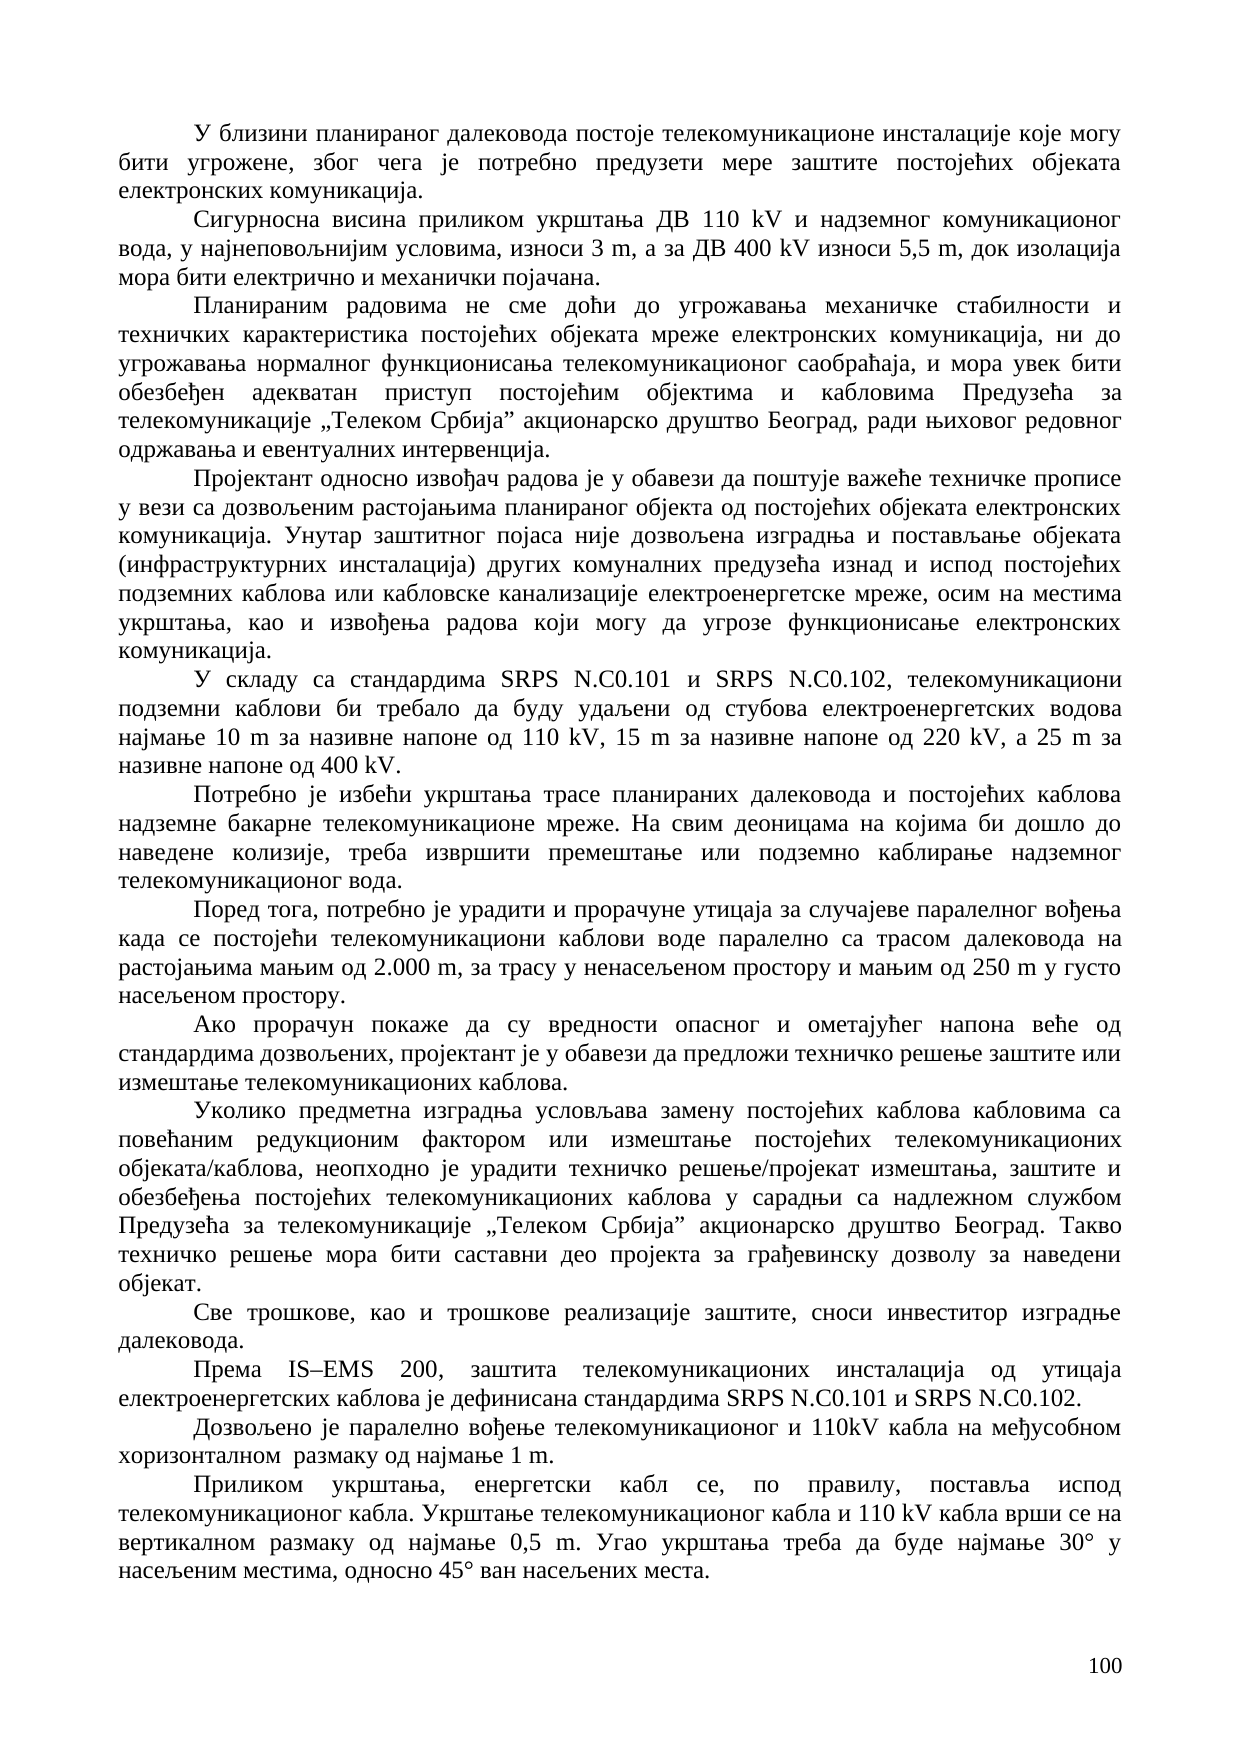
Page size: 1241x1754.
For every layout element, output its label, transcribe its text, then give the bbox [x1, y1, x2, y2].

text Сигурносна висина приликом укрштања ДВ 110 kV и надземног комуникационог вода, у најнеповољнијим условима, износи 3 m, а за ДВ 400 kV износи 5,5 m, док изолација мора бити електрично и механички појачана. [118, 204, 1122, 291]
text Поред тога, потребно је урадити и прорачуне утицаја за случајеве паралелног вођења када се постојећи телекомуникациони каблови воде паралелно са трасом далековода на растојањима мањим од 2.000 m, за трасу у ненасељеном простору и мањим од 250 m у густо насељеном простору. [118, 894, 1122, 1009]
text У складу са стандардима SRPS N.C0.101 и SRPS N.C0.102, телекомуникациони подземни каблови би требало да буду удаљени од стубова електроенергетских водова најмање 10 m за називне напоне од 110 kV, 15 m за називне напоне од 220 kV, а 25 m за називне напоне од 400 kV. [118, 664, 1122, 779]
text Приликом укрштања, енергетски кабл се, по правилу, поставља испод телекомуникационог кабла. Укрштање телекомуникационог кабла и 110 kV кабла врши се на вертикалном размаку од најмање 0,5 m. Угао укрштања треба да буде најмање 30° у насељеним местима, односно 45° ван насељених места. [118, 1469, 1122, 1584]
text Пројектант односно извођач радова је у обавези да поштује важеће техничке прописе у вези са дозвољеним растојањима планираног објекта од постојећих објеката електронских комуникација. Унутар заштитног појаса није дозвољена изградња и постављање објеката (инфраструктурних инсталација) других комуналних предузећа изнад и испод постојећих подземних каблова или кабловске канализације електроенергетске мреже, осим на местима укрштања, као и извођења радова који могу да угрозе функционисање електронских комуникација. [118, 463, 1122, 664]
text Уколико предметна изградња условљава замену постојећих каблова кабловима са повећаним редукционим фактором или измештање постојећих телекомуникационих објеката/каблова, неопходно је урадити техничко решење/пројекат измештања, заштите и обезбеђења постојећих телекомуникационих каблова у сарадњи са надлежном службом Предузећа за телекомуникације „Телеком Србија” акционарско друштво Београд. Такво техничко решење мора бити саставни део пројекта за грађевинску дозволу за наведени објекат. [118, 1096, 1122, 1297]
text Потребно је избећи укрштања трасе планираних далековода и постојећих каблова надземне бакарне телекомуникационе мреже. На свим деоницама на којима би дошло до наведене колизије, треба извршити премештање или подземно каблирање надземног телекомуникационог вода. [118, 779, 1122, 894]
text Планираним радовима не сме доћи до угрожавања механичке стабилности и техничких карактеристика постојећих објеката мреже електронских комуникација, ни до угрожавања нормалног функционисања телекомуникационог саобраћаја, и мора увек бити обезбеђен адекватан приступ постојећим објектима и кабловима Предузећа за телекомуникације „Телеком Србија” акционарско друштво Београд, ради њиховог редовног одржавања и евентуалних интервенција. [118, 291, 1122, 463]
text У близини планираног далековода постоје телекомуникационе инсталације које могу бити угрожене, због чега је потребно предузети мере заштите постојећих објеката електронских комуникација. [118, 118, 1122, 204]
text Све трошкове, као и трошкове реализације заштите, сноси инвеститор изградње далековода. [118, 1297, 1122, 1354]
text Дозвољено је паралелно вођење телекомуникационог и 110kV кабла на међусобном хоризонталном размаку од најмање 1 m. [118, 1412, 1122, 1469]
text Према IS–EMS 200, заштита телекомуникационих инсталација од утицаја електроенергетских каблова је дефинисана стандардима SRPS N.C0.101 и SRPS N.C0.102. [118, 1354, 1122, 1412]
text Ако прорачун покаже да су вредности опасног и ометајућег напона веће од стандардима дозвољених, пројектант је у обавези да предложи техничко решење заштите или измештање телекомуникационих каблова. [118, 1009, 1122, 1096]
